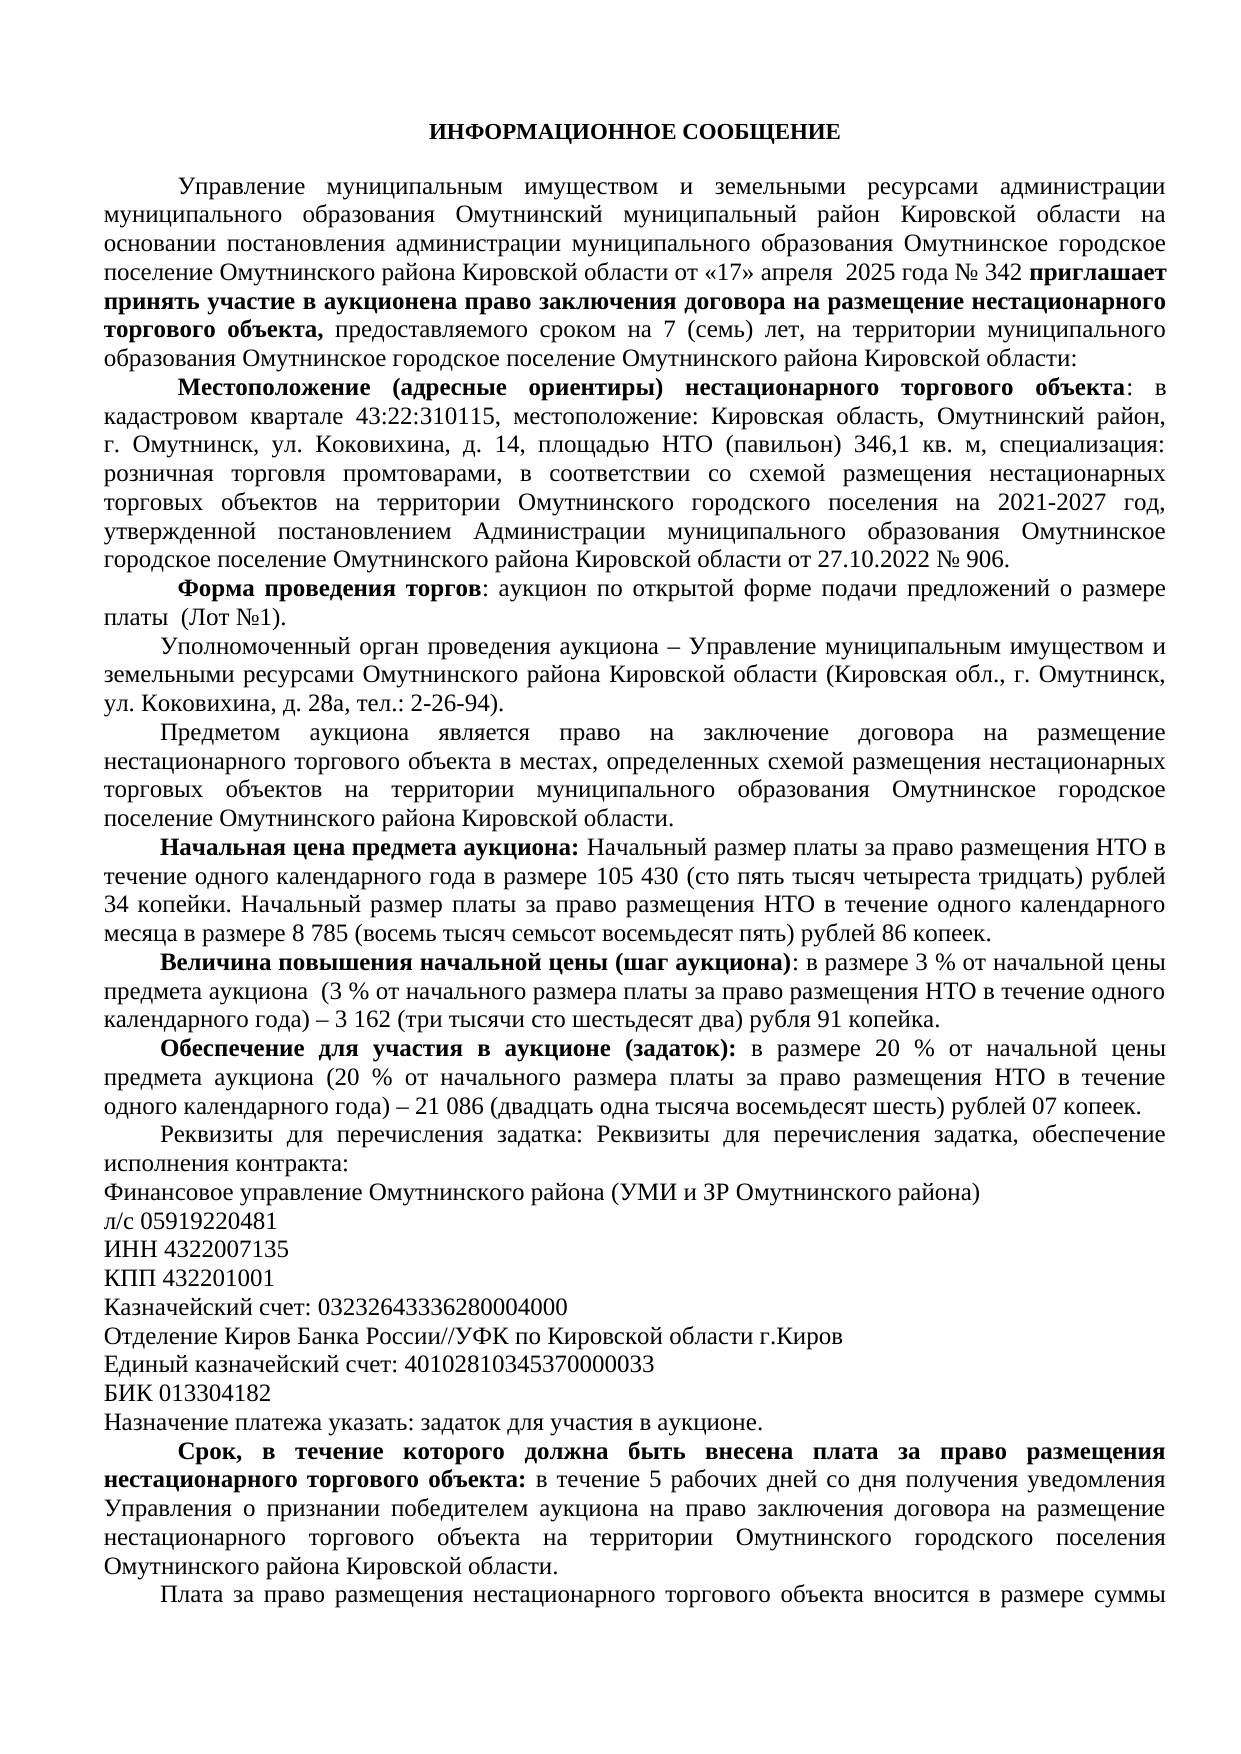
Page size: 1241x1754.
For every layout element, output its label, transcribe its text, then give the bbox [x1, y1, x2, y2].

text Обеспечение для участия в аукционе (задаток): в размере 20 % от начальной цены предмета аукциона (20 % от начального размера платы за право размещения НТО в течение одного календарного года) – 21 086 (двадцать одна тысяча восемьдесят шесть) рублей 07 копеек. [103, 1033, 1167, 1119]
text ИНН 4322007135 [103, 1234, 1167, 1263]
text Величина повышения начальной цены (шаг аукциона): в размере 3 % от начальной цены предмета аукциона (3 % от начального размера платы за право размещения НТО в течение одного календарного года) – 3 162 (три тысячи сто шестьдесят два) рубля 91 копейка. [103, 947, 1167, 1033]
text Начальная цена предмета аукциона: Начальный размер платы за право размещения НТО в течение одного календарного года в размере 105 430 (сто пять тысяч четыреста тридцать) рублей 34 копейки. Начальный размер платы за право размещения НТО в течение одного календарного месяца в размере 8 785 (восемь тысяч семьсот восемьдесят пять) рублей 86 копеек. [103, 832, 1167, 947]
text КПП 432201001 [103, 1263, 1167, 1292]
text Реквизиты для перечисления задатка: Реквизиты для перечисления задатка, обеспечение исполнения контракта: [103, 1119, 1167, 1177]
text Казначейский счет: 03232643336280004000 [103, 1292, 1167, 1321]
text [103, 1579, 1167, 1608]
text Управление муниципальным имуществом и земельными ресурсами администрации муниципального образования Омутнинский муниципальный район Кировской области на основании постановления администрации муниципального образования Омутнинское городское поселение Омутнинского района Кировской области от «17» апреля 2025 года № 342 приглашает принять участие в аукционена право заключения договора на размещение нестационарного торгового объекта, предоставляемого сроком на 7 (семь) лет, на территории муниципального образования Омутнинское городское поселение Омутнинского района Кировской области: [103, 171, 1167, 372]
text БИК 013304182 [103, 1378, 1167, 1407]
text Форма проведения торгов: аукцион по открытой форме подачи предложений о размере платы (Лот №1). [103, 573, 1167, 631]
text Уполномоченный орган проведения аукциона – Управление муниципальным имуществом и земельными ресурсами Омутнинского района Кировской области (Кировская обл., г. Омутнинск, ул. Коковихина, д. 28а, тел.: 2-26-94). [103, 631, 1167, 717]
text Срок, в течение которого должна быть внесена плата за право размещения нестационарного торгового объекта: в течение 5 рабочих дней со дня получения уведомления Управления о признании победителем аукциона на право заключения договора на размещение нестационарного торгового объекта на территории Омутнинского городского поселения Омутнинского района Кировской области. [103, 1436, 1167, 1579]
text Единый казначейский счет: 40102810345370000033 [103, 1349, 1167, 1378]
text Отделение Киров Банка России//УФК по Кировской области г.Киров [103, 1321, 1167, 1349]
text Финансовое управление Омутнинского района (УМИ и ЗР Омутнинского района) [103, 1177, 1167, 1206]
title ИНФОРМАЦИОННОЕ СООБЩЕНИЕ [103, 118, 1167, 144]
text Местоположение (адресные ориентиры) нестационарного торгового объекта: в кадастровом квартале 43:22:310115, местоположение: Кировская область, Омутнинский район, г. Омутнинск, ул. Коковихина, д. 14, площадью НТО (павильон) 346,1 кв. м, специализация: розничная торговля промтоварами, в соответствии со схемой размещения нестационарных торговых объектов на территории Омутнинского городского поселения на 2021-2027 год, утвержденной постановлением Администрации муниципального образования Омутнинское городское поселение Омутнинского района Кировской области от 27.10.2022 № 906. [103, 372, 1167, 573]
text Назначение платежа указать: задаток для участия в аукционе. [103, 1407, 1167, 1436]
text л/с 05919220481 [103, 1206, 1167, 1234]
text Предметом аукциона является право на заключение договора на размещение нестационарного торгового объекта в местах, определенных схемой размещения нестационарных торговых объектов на территории муниципального образования Омутнинское городское поселение Омутнинского района Кировской области. [103, 717, 1167, 832]
